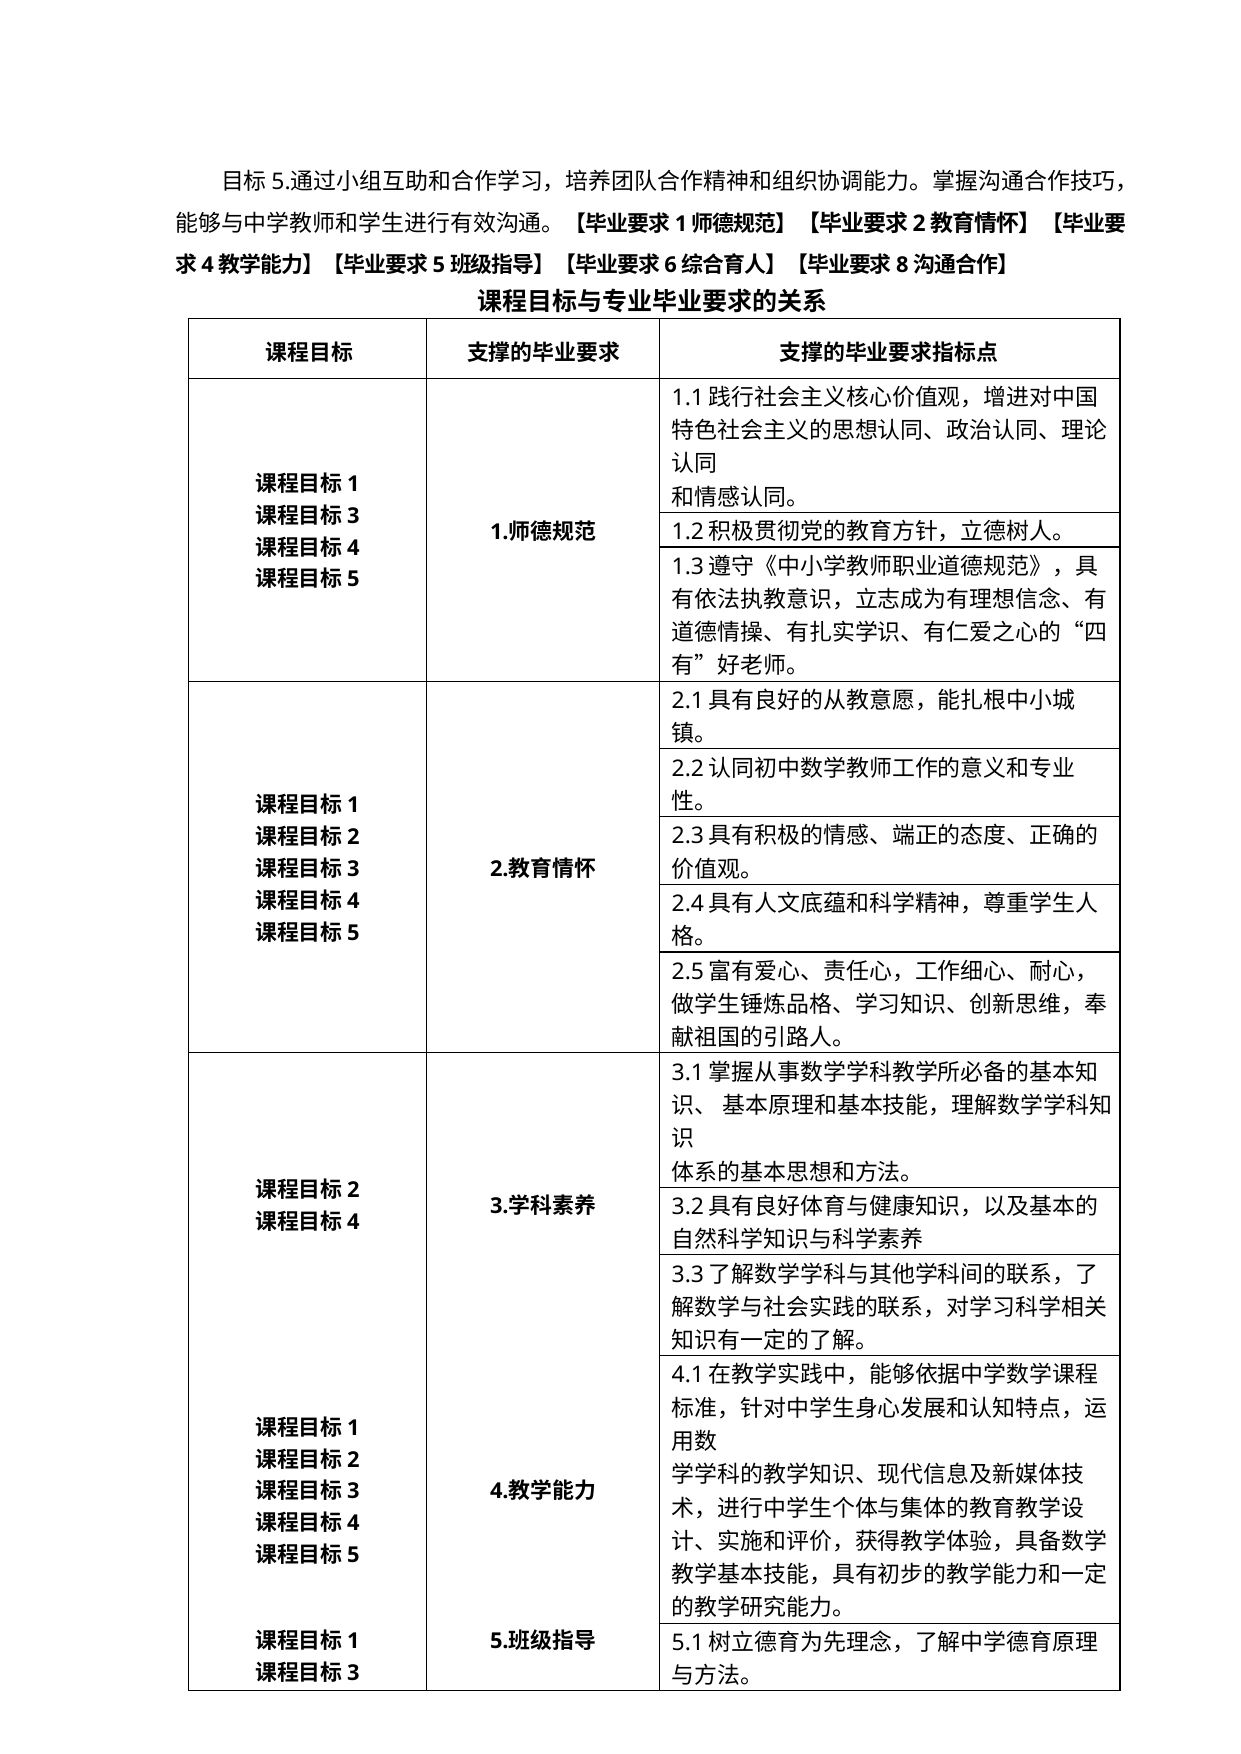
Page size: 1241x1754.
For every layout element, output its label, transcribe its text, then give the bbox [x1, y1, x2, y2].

table_cell 1.2积极贯彻党的教育方针，立德树人。 [660, 513, 1119, 546]
table_cell 课程目标1 课程目标2 课程目标3 课程目标4 课程目标5 [189, 682, 426, 1052]
table_cell 课程目标1 课程目标3 课程目标4 课程目标5 [189, 379, 426, 681]
table_cell 课程目标2 课程目标4 [189, 1053, 426, 1355]
table_header 课程目标 [189, 319, 426, 378]
table_cell 2.4具有人文底蕴和科学精神，尊重学生人格。 [660, 885, 1119, 951]
table_cell 3.3了解数学学科与其他学科间的联系，了解数学与社会实践的联系，对学习科学相关知识有一定的了解。 [660, 1255, 1119, 1355]
table_cell 3.1掌握从事数学学科教学所必备的基本知识、 基本原理和基本技能，理解数学学科知识 体系的基本思想和方法。 [660, 1053, 1119, 1187]
table_header 支撑的毕业要求 [427, 319, 659, 378]
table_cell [189, 1623, 426, 1690]
table_cell 1.1践行社会主义核心价值观，增进对中国特色社会主义的思想认同、政治认同、理论认同 和情感认同。 [660, 379, 1119, 512]
table_header 支撑的毕业要求指标点 [660, 319, 1119, 378]
table_cell 5.班级指导 [427, 1623, 659, 1690]
table_cell 4.1在教学实践中，能够依据中学数学课程标准，针对中学生身心发展和认知特点，运用数 学学科的教学知识、现代信息及新媒体技术，进行中学生个体与集体的教育教学设计、实施和评价，获得教学体验，具备数学教学基本技能，具有初步的教学能力和一定的教学研究能力。 [660, 1356, 1119, 1622]
table_cell 1.3遵守《中小学教师职业道德规范》，具有依法执教意识，立志成为有理想信念、有道德情操、有扎实学识、有仁爱之心的“四有”好老师。 [660, 548, 1119, 681]
table_cell 5.1树立德育为先理念，了解中学德育原理与方法。 [660, 1624, 1119, 1690]
table_cell 3.学科素养 [427, 1053, 659, 1355]
table_cell 2.5富有爱心、责任心，工作细心、耐心，做学生锤炼品格、学习知识、创新思维，奉献祖国的引路人。 [660, 953, 1119, 1052]
table_cell 4.教学能力 [427, 1355, 659, 1622]
table_cell 2.2认同初中数学教师工作的意义和专业性。 [660, 749, 1119, 816]
table_cell 3.2具有良好体育与健康知识，以及基本的自然科学知识与科学素养 [660, 1188, 1119, 1254]
text 目标5.通过小组互助和合作学习，培养团队合作精神和组织协调能力。掌握沟通合作技巧，能够与中学教师和学生进行有效沟通。【毕业要求1师德规范】【毕业要求 2 教育情怀】【毕业要求4教学能力】【毕业要求 5 班级指导】【毕业要求 6 综合育人】【毕业要求 8 沟通合作】 [175, 156, 1130, 281]
table_cell 1.师德规范 [427, 379, 659, 681]
text 课程目标与专业毕业要求的关系 [175, 281, 1130, 317]
table_cell 课程目标1 课程目标2 课程目标3 课程目标4 课程目标5 [189, 1355, 426, 1622]
table_cell 2.教育情怀 [427, 682, 659, 1052]
table_cell 2.1具有良好的从教意愿，能扎根中小城镇。 [660, 682, 1119, 748]
table_cell 2.3具有积极的情感、端正的态度、正确的价值观。 [660, 817, 1119, 884]
